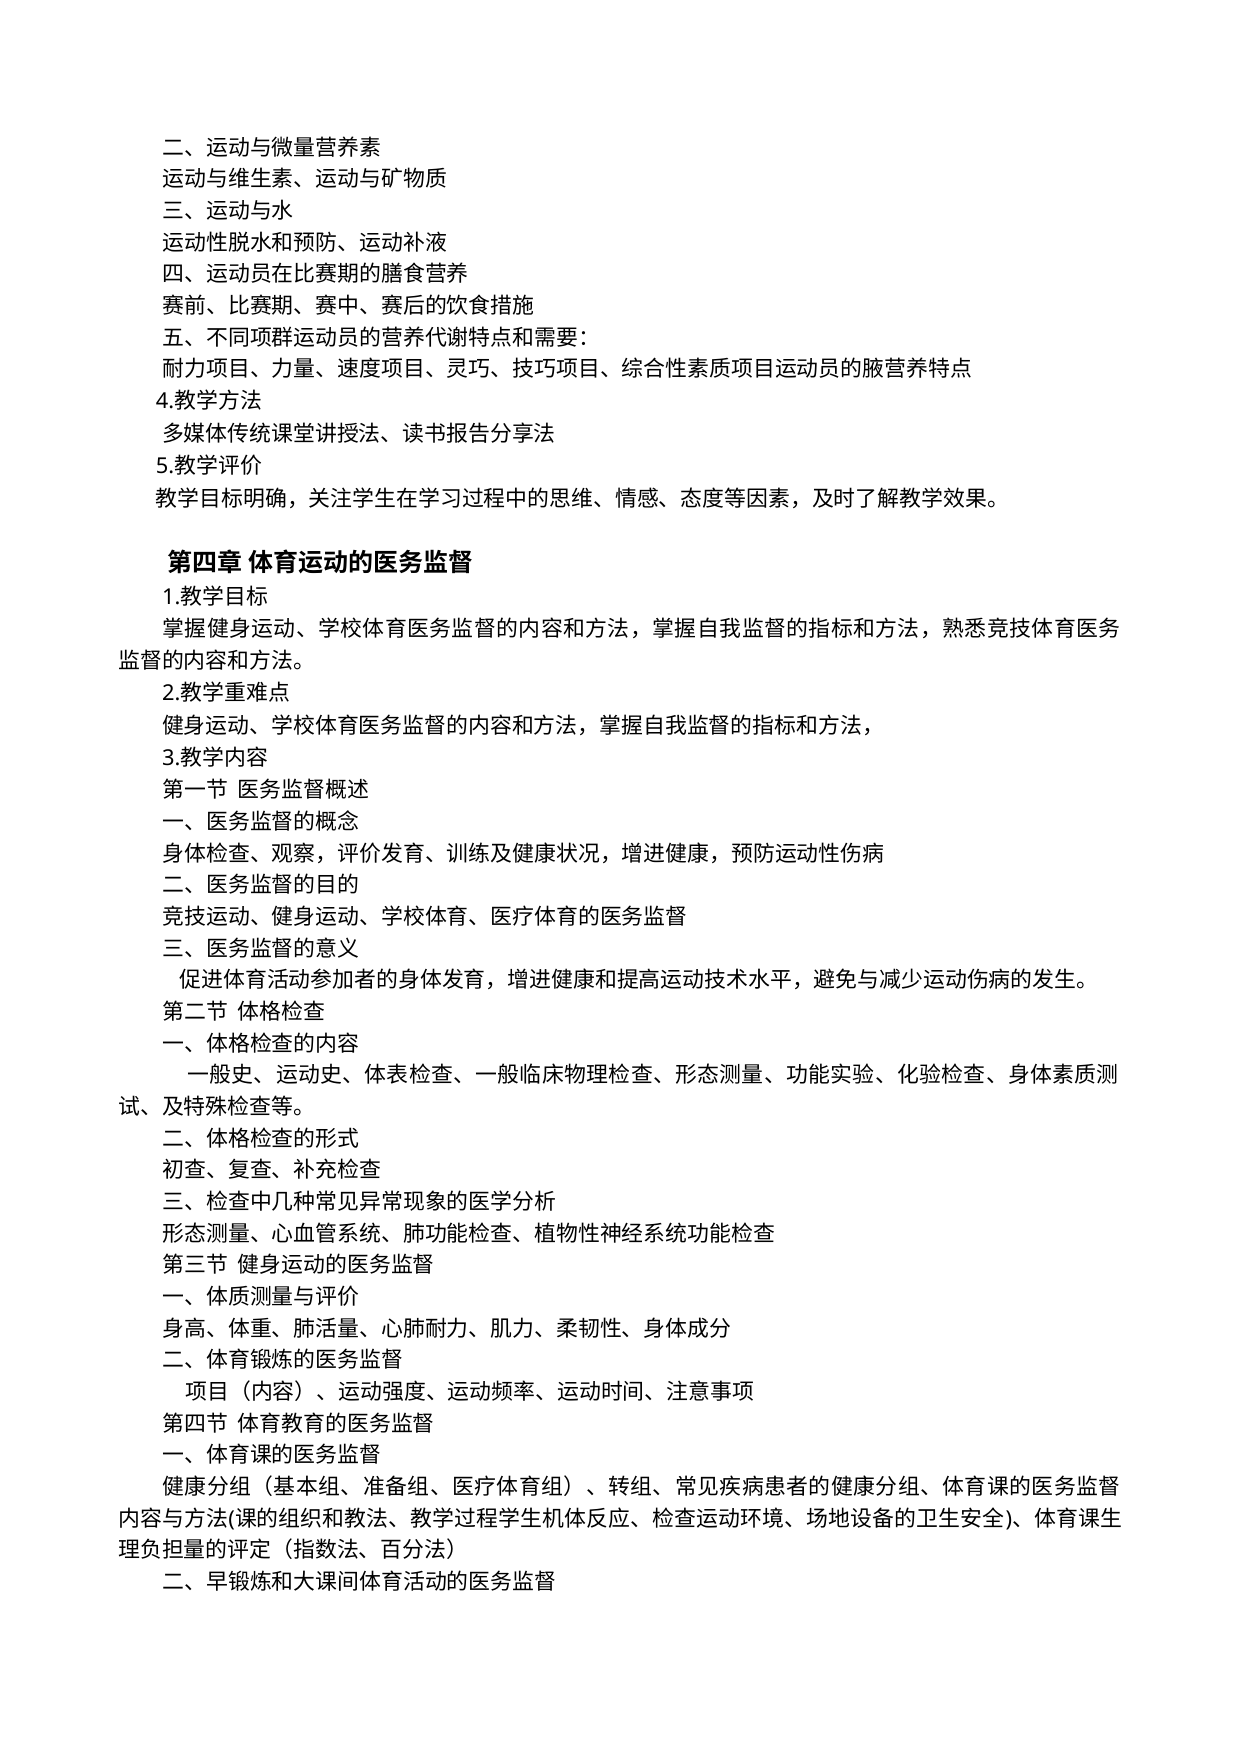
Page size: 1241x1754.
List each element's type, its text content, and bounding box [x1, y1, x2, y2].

text 一、医务监督的概念 [118, 804, 1122, 836]
text 1.教学目标 [118, 579, 1122, 611]
text 运动性脱水和预防、运动补液 [118, 224, 1122, 256]
text 身高、体重、肺活量、心肺耐力、肌力、柔韧性、身体成分 [118, 1311, 1122, 1342]
text 五、不同项群运动员的营养代谢特点和需要： [118, 319, 1122, 351]
text 第一节 医务监督概述 [118, 772, 1122, 804]
text 掌握健身运动、学校体育医务监督的内容和方法，掌握自我监督的指标和方法，熟悉竞技体育医务监督的内容和方法。 [118, 611, 1122, 675]
text 运动与维生素、运动与矿物质 [118, 161, 1122, 193]
text 二、医务监督的目的 [118, 867, 1122, 899]
text 一般史、运动史、体表检查、一般临床物理检查、形态测量、功能实验、化验检查、身体素质测试、及特殊检查等。 [118, 1057, 1122, 1121]
text 耐力项目、力量、速度项目、灵巧、技巧项目、综合性素质项目运动员的腋营养特点 [118, 351, 1122, 383]
text 三、医务监督的意义 [118, 931, 1122, 962]
text 一、体质测量与评价 [118, 1279, 1122, 1311]
text 四、运动员在比赛期的膳食营养 [118, 256, 1122, 288]
text 身体检查、观察，评价发育、训练及健康状况，增进健康，预防运动性伤病 [118, 836, 1122, 867]
text 形态测量、心血管系统、肺功能检查、植物性神经系统功能检查 [118, 1216, 1122, 1247]
text 多媒体传统课堂讲授法、读书报告分享法 [118, 415, 1122, 448]
text 赛前、比赛期、赛中、赛后的饮食措施 [118, 288, 1122, 319]
text 5.教学评价 [156, 448, 1122, 480]
text 二、早锻炼和大课间体育活动的医务监督 [118, 1564, 1122, 1596]
text 促进体育活动参加者的身体发育，增进健康和提高运动技术水平，避免与减少运动伤病的发生。 [118, 962, 1122, 994]
text 第三节 健身运动的医务监督 [118, 1247, 1122, 1279]
text 一、体育课的医务监督 [118, 1437, 1122, 1469]
text 三、检查中几种常见异常现象的医学分析 [118, 1184, 1122, 1216]
text 二、运动与微量营养素 [118, 129, 1122, 161]
text 二、体格检查的形式 [118, 1121, 1122, 1152]
text 第二节 体格检查 [118, 994, 1122, 1026]
text 三、运动与水 [118, 193, 1122, 224]
text 第四节 体育教育的医务监督 [118, 1406, 1122, 1437]
text 项目（内容）、运动强度、运动频率、运动时间、注意事项 [118, 1374, 1122, 1406]
text 教学目标明确，关注学生在学习过程中的思维、情感、态度等因素，及时了解教学效果。 [156, 480, 1122, 513]
text 4.教学方法 [156, 383, 1122, 415]
text 二、体育锻炼的医务监督 [118, 1342, 1122, 1374]
text 一、体格检查的内容 [118, 1026, 1122, 1057]
text 健身运动、学校体育医务监督的内容和方法，掌握自我监督的指标和方法， [118, 707, 1122, 740]
text 3.教学内容 [118, 740, 1122, 772]
text 2.教学重难点 [118, 675, 1122, 707]
text 第四章 体育运动的医务监督 [118, 543, 1122, 579]
text 健康分组（基本组、准备组、医疗体育组）、转组、常见疾病患者的健康分组、体育课的医务监督内容与方法(课的组织和教法、教学过程学生机体反应、检查运动环境、场地设备的卫生安全)、体育课生理负担量的评定（指数法、百分法） [118, 1469, 1122, 1564]
text 初查、复查、补充检查 [118, 1152, 1122, 1184]
text 竞技运动、健身运动、学校体育、医疗体育的医务监督 [118, 899, 1122, 931]
